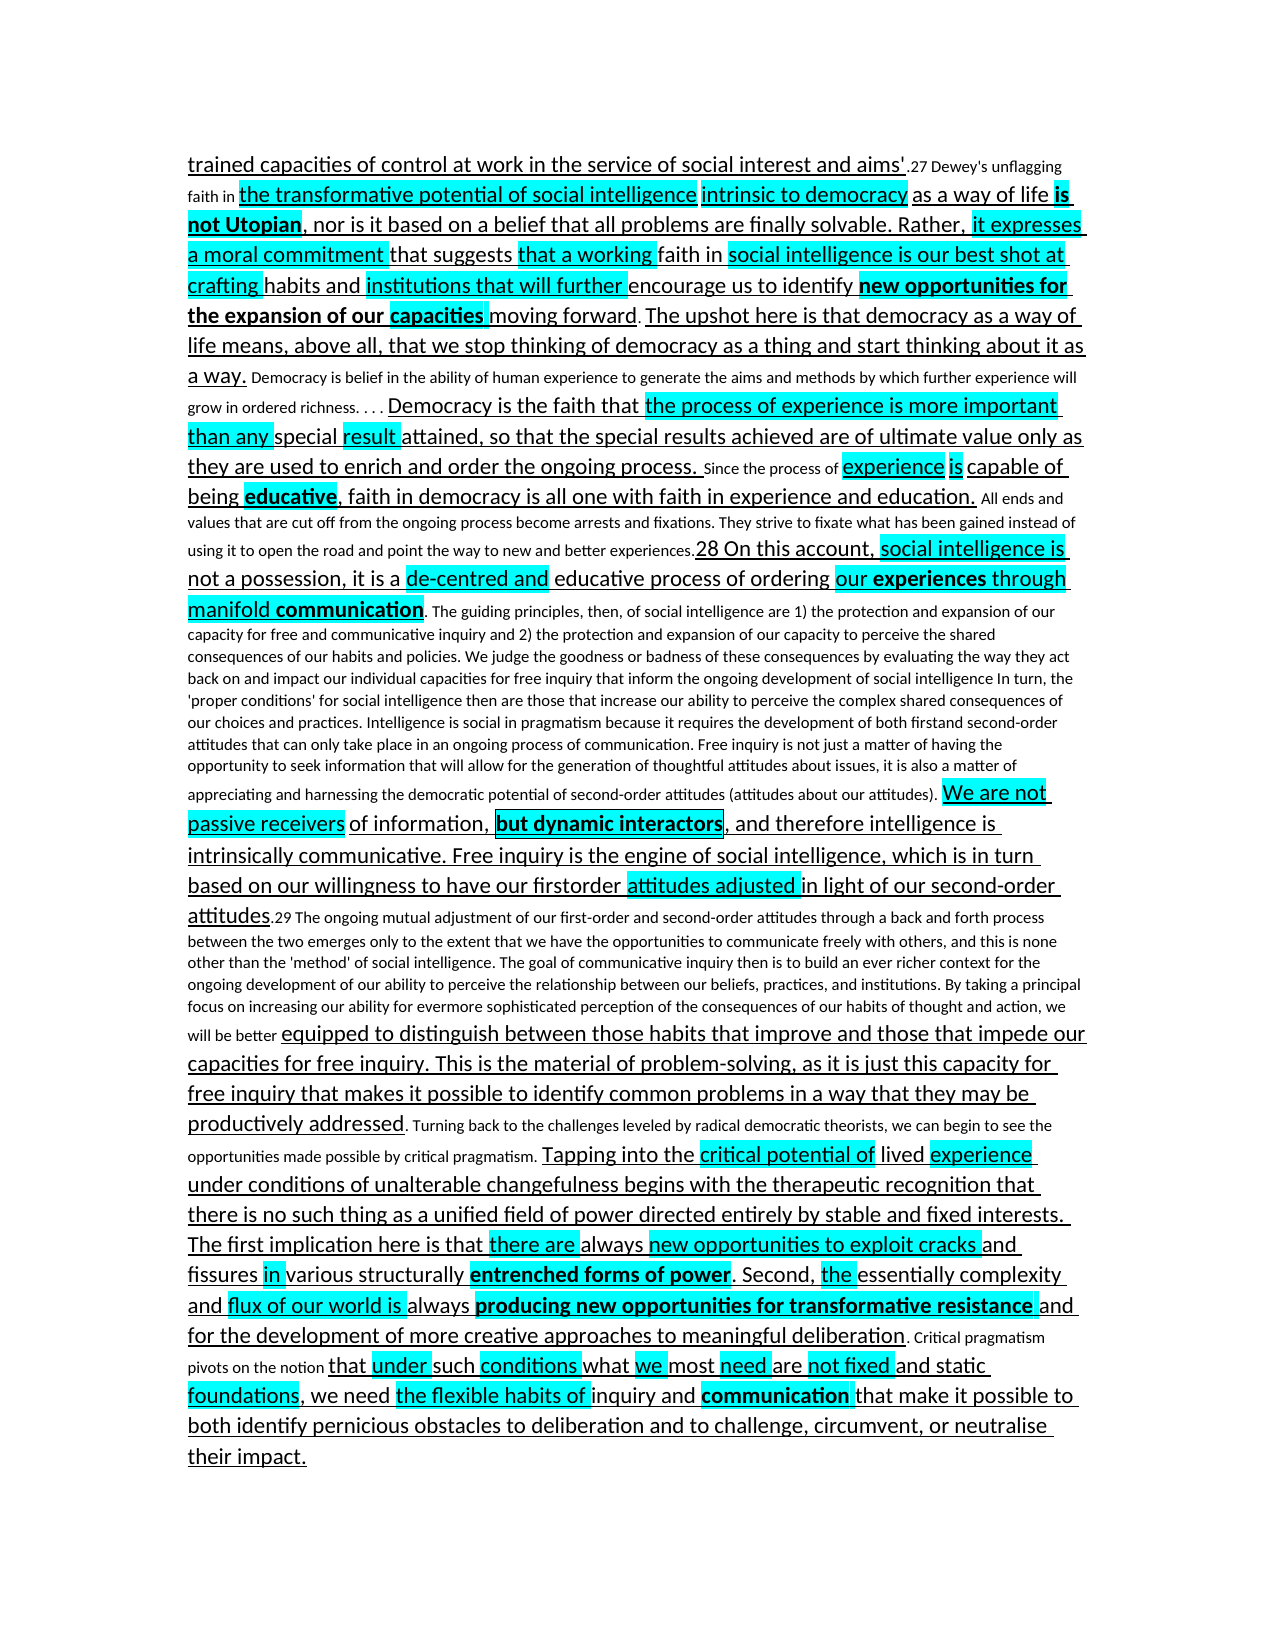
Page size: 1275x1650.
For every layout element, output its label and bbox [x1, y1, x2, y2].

text [187, 235, 1087, 1470]
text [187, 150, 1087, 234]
